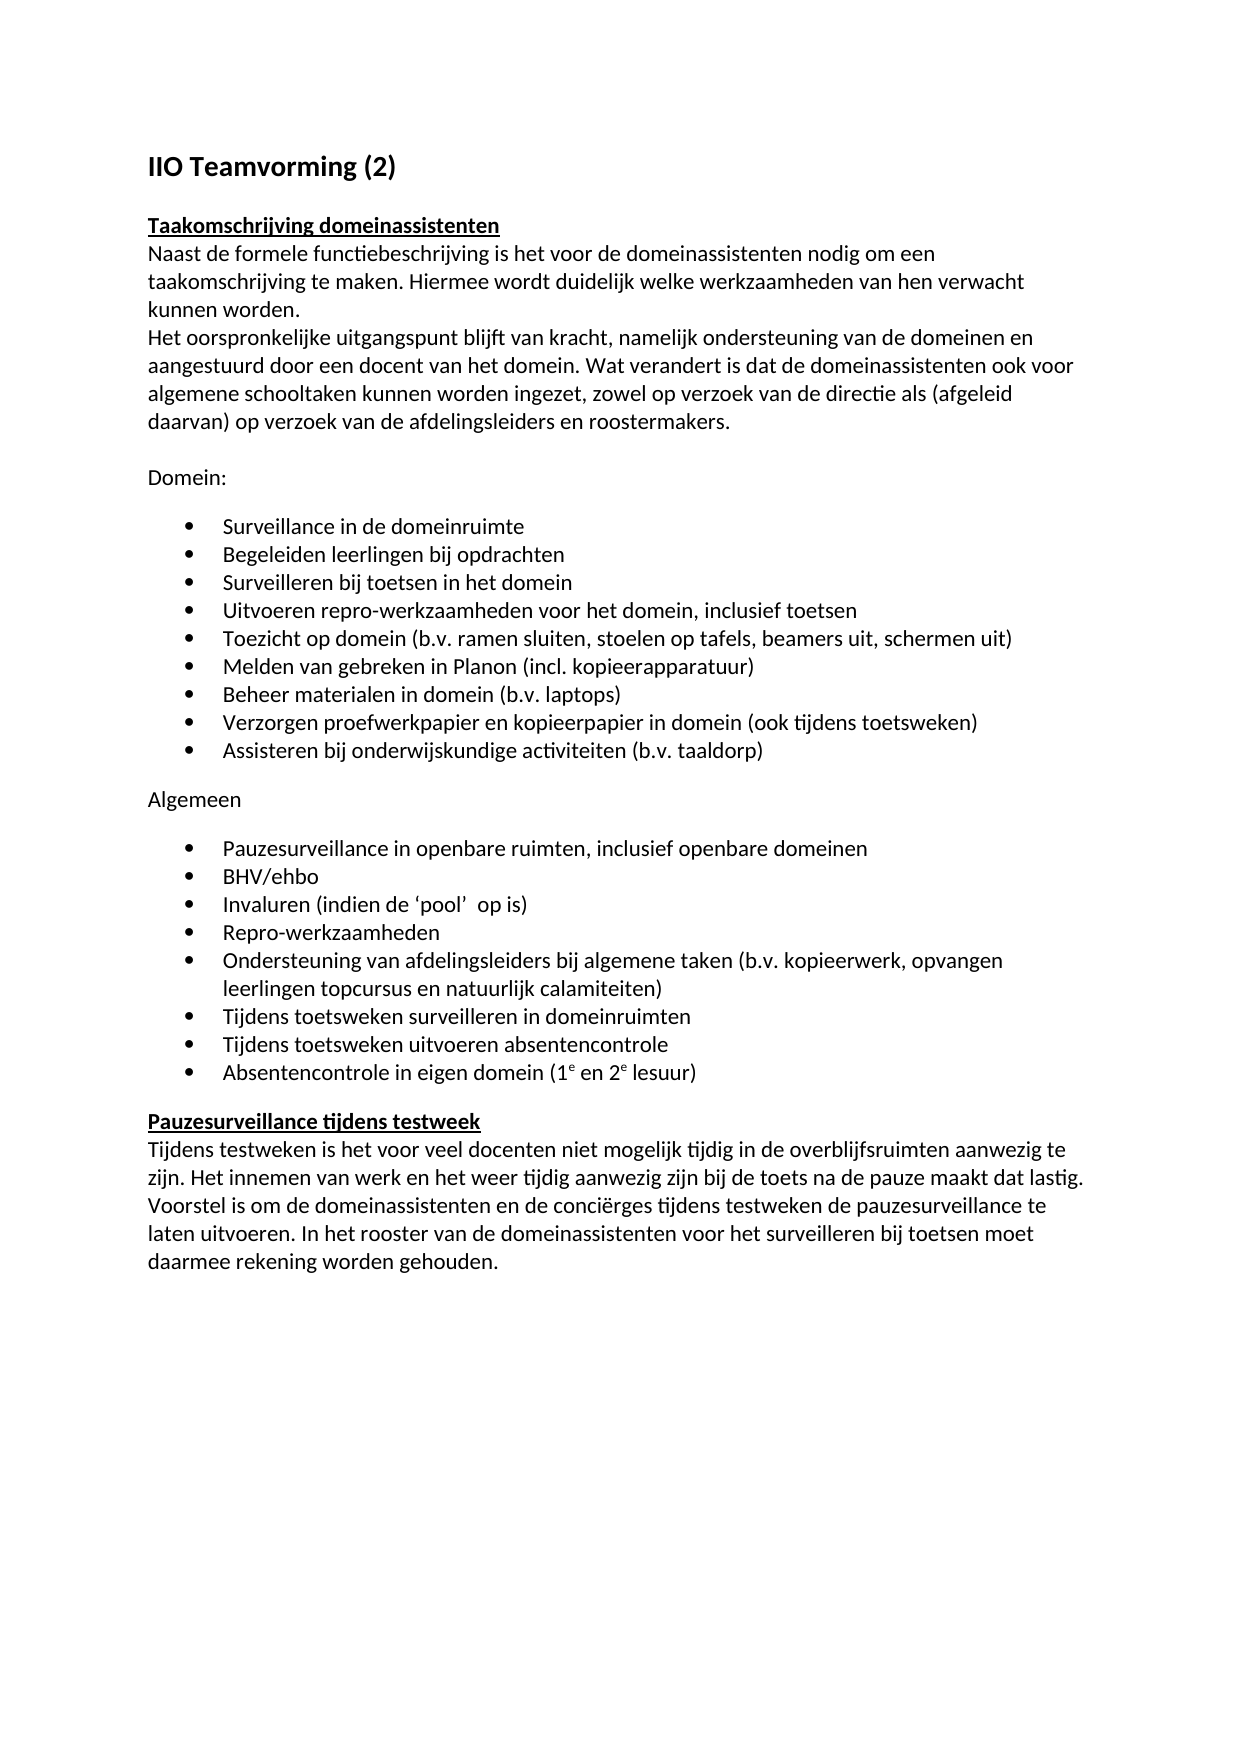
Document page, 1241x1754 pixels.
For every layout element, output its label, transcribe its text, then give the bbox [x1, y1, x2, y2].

text Algemeen [148, 785, 1093, 813]
list Verzorgen proefwerkpapier en kopieerpapier in domein (ook tijdens toetsweken) [185, 708, 1093, 736]
text Pauzesurveillance tijdens testweek [148, 1107, 1093, 1135]
text Het oorspronkelijke uitgangspunt blijft van kracht, namelijk ondersteuning van de domeinen en aangestuurd door een docent van het domein. Wat verandert is dat de domeinassistenten ook voor algemene schooltaken kunnen worden ingezet, zowel op verzoek van de directie als (afgeleid daarvan) op verzoek van de afdelingsleiders en roostermakers. [148, 323, 1093, 435]
text Domein: [148, 463, 1093, 491]
list Absentencontrole in eigen domein (1e en 2e lesuur) [185, 1058, 1093, 1086]
text Tijdens testweken is het voor veel docenten niet mogelijk tijdig in de overblijfsruimten aanwezig te zijn. Het innemen van werk en het weer tijdig aanwezig zijn bij de toets na de pauze maakt dat lastig. Voorstel is om de domeinassistenten en de conciërges tijdens testweken de pauzesurveillance te laten uitvoeren. In het rooster van de domeinassistenten voor het surveilleren bij toetsen moet daarmee rekening worden gehouden. [148, 1135, 1093, 1275]
text Taakomschrijving domeinassistenten [148, 211, 1093, 239]
text IIO Teamvorming (2) [148, 148, 1093, 183]
list Tijdens toetsweken surveilleren in domeinruimten [185, 1002, 1093, 1030]
list Invaluren (indien de ‘pool’ op is) [185, 890, 1093, 918]
list BHV/ehbo [185, 862, 1093, 890]
list Uitvoeren repro-werkzaamheden voor het domein, inclusief toetsen [185, 596, 1093, 624]
list Repro-werkzaamheden [185, 918, 1093, 946]
list Surveillance in de domeinruimte [185, 512, 1093, 540]
list Surveilleren bij toetsen in het domein [185, 568, 1093, 596]
list Beheer materialen in domein (b.v. laptops) [185, 680, 1093, 708]
list Assisteren bij onderwijskundige activiteiten (b.v. taaldorp) [185, 736, 1093, 764]
list Begeleiden leerlingen bij opdrachten [185, 540, 1093, 568]
list Pauzesurveillance in openbare ruimten, inclusief openbare domeinen [185, 834, 1093, 862]
list Ondersteuning van afdelingsleiders bij algemene taken (b.v. kopieerwerk, opvangen leerlingen topcursus en natuurlijk calamiteiten) [185, 946, 1093, 1002]
list Tijdens toetsweken uitvoeren absentencontrole [185, 1030, 1093, 1058]
list Melden van gebreken in Planon (incl. kopieerapparatuur) [185, 652, 1093, 680]
text Naast de formele functiebeschrijving is het voor de domeinassistenten nodig om een taakomschrijving te maken. Hiermee wordt duidelijk welke werkzaamheden van hen verwacht kunnen worden. [148, 239, 1093, 323]
list Toezicht op domein (b.v. ramen sluiten, stoelen op tafels, beamers uit, schermen uit) [185, 624, 1093, 652]
